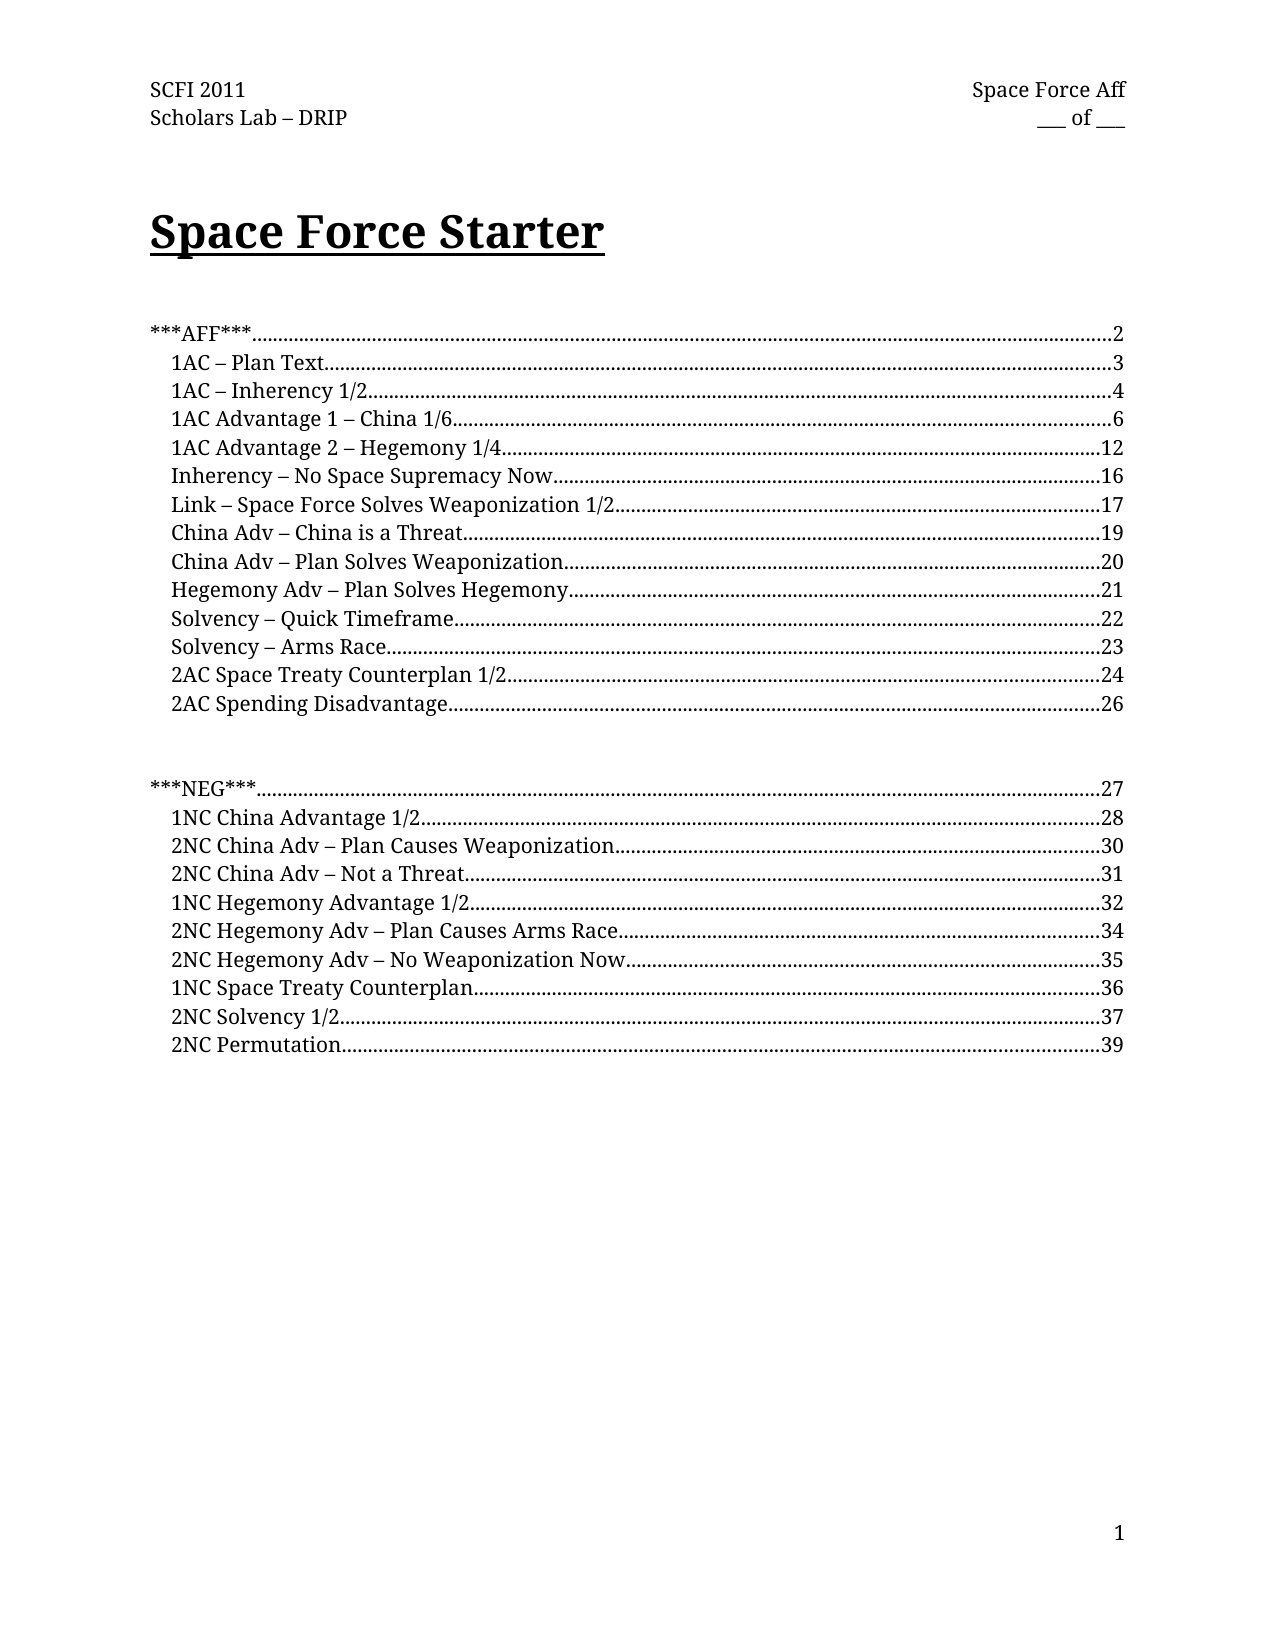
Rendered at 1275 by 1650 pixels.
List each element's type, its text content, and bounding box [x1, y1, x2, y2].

text ***AFF*** 2 [150, 319, 1125, 348]
text Solvency – Arms Race 23 [171, 632, 1125, 661]
text 1AC Advantage 2 – Hegemony 1/4 12 [171, 433, 1125, 461]
text 1AC Advantage 1 – China 1/6 6 [171, 404, 1125, 433]
text 1AC – Plan Text 3 [171, 348, 1125, 376]
text 1NC Hegemony Advantage 1/2 32 [171, 888, 1125, 916]
text 2NC China Adv – Not a Threat 31 [171, 859, 1125, 888]
text 2NC Permutation 39 [171, 1030, 1125, 1059]
text 2NC Hegemony Adv – No Weaponization Now 35 [171, 945, 1125, 973]
text 1NC China Advantage 1/2 28 [171, 803, 1125, 831]
text 1AC – Inherency 1/2 4 [171, 376, 1125, 404]
text Link – Space Force Solves Weaponization 1/2 17 [171, 490, 1125, 518]
text 2NC Solvency 1/2 37 [171, 1002, 1125, 1030]
text China Adv – China is a Threat 19 [171, 518, 1125, 547]
text Hegemony Adv – Plan Solves Hegemony 21 [171, 575, 1125, 604]
text 1NC Space Treaty Counterplan 36 [171, 973, 1125, 1002]
text 2NC Hegemony Adv – Plan Causes Arms Race 34 [171, 916, 1125, 945]
text 2AC Space Treaty Counterplan 1/2 24 [171, 661, 1125, 689]
subtitle Space Force Starter [150, 200, 1125, 262]
text 2NC China Adv – Plan Causes Weaponization 30 [171, 831, 1125, 859]
text China Adv – Plan Solves Weaponization 20 [171, 547, 1125, 575]
text Solvency – Quick Timeframe 22 [171, 604, 1125, 632]
text ***NEG*** 27 [150, 774, 1125, 803]
text 2AC Spending Disadvantage 26 [171, 689, 1125, 717]
text Inherency – No Space Supremacy Now 16 [171, 461, 1125, 490]
